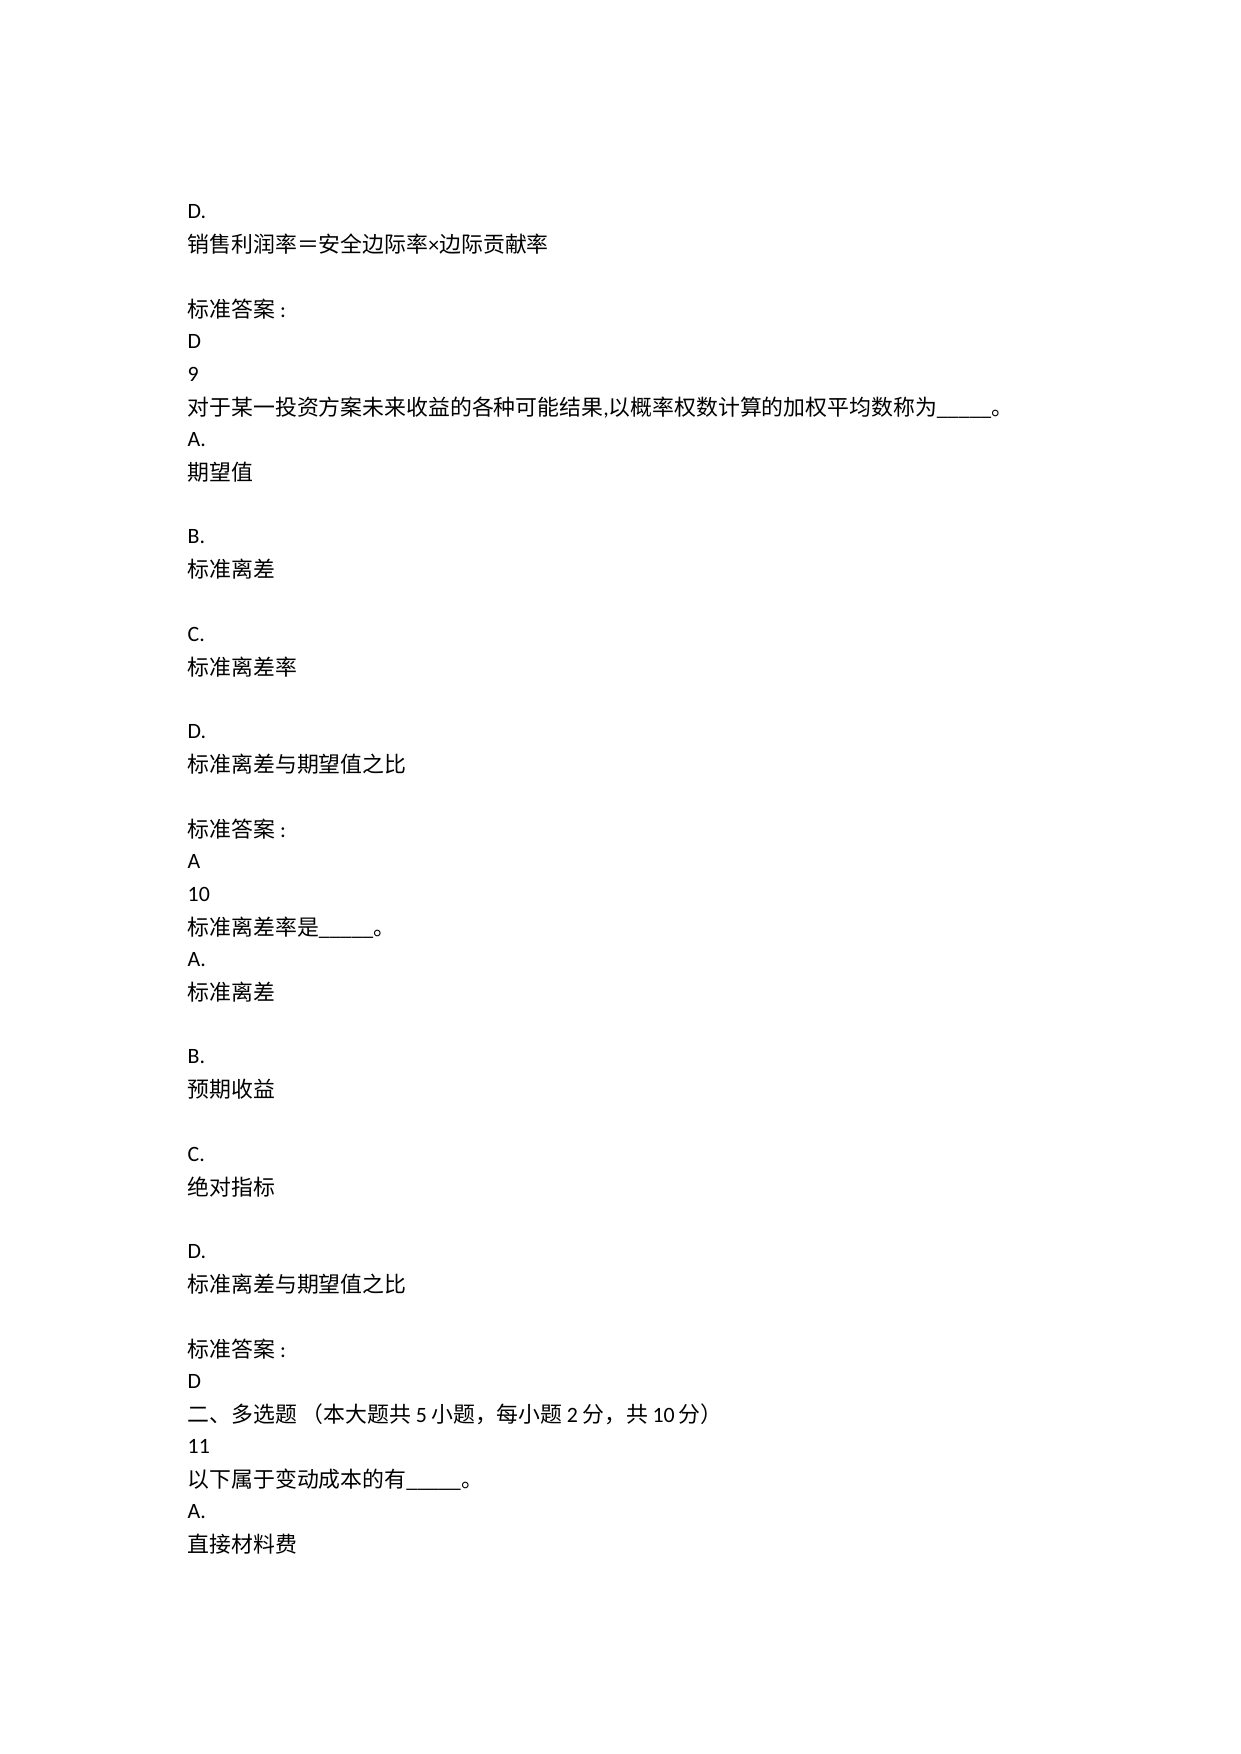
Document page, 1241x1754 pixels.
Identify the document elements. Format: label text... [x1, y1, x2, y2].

text 对于某一投资方案未来收益的各种可能结果,以概率权数计算的加权平均数称为_____。 [187, 389, 1053, 422]
text 标准离差与期望值之比 [187, 1267, 1053, 1299]
text A [187, 844, 1053, 877]
text 9 [187, 357, 1053, 389]
text 标准答案 : [187, 292, 1053, 324]
text A. [187, 422, 1053, 454]
text 标准答案 : [187, 1332, 1053, 1364]
text D [187, 1364, 1053, 1397]
text D. [187, 1234, 1053, 1267]
text 以下属于变动成本的有_____。 [187, 1462, 1053, 1494]
text D. [187, 194, 1053, 227]
text C. [187, 617, 1053, 649]
text 10 [187, 877, 1053, 909]
text D. [187, 714, 1053, 747]
text 标准答案 : [187, 812, 1053, 844]
text B. [187, 1039, 1053, 1072]
text 销售利润率＝安全边际率×边际贡献率 [187, 227, 1053, 259]
text D [187, 324, 1053, 357]
text 预期收益 [187, 1072, 1053, 1104]
text 标准离差 [187, 974, 1053, 1007]
text 二、多选题 （本大题共5小题，每小题2分，共10分） [187, 1397, 1053, 1429]
text 标准离差率 [187, 649, 1053, 682]
text 标准离差 [187, 552, 1053, 584]
text B. [187, 519, 1053, 552]
text 标准离差与期望值之比 [187, 747, 1053, 779]
text A. [187, 1494, 1053, 1527]
text C. [187, 1137, 1053, 1169]
text 绝对指标 [187, 1169, 1053, 1202]
text A. [187, 942, 1053, 974]
text 期望值 [187, 454, 1053, 487]
text 11 [187, 1429, 1053, 1462]
text 标准离差率是_____。 [187, 909, 1053, 942]
text 直接材料费 [187, 1527, 1053, 1559]
